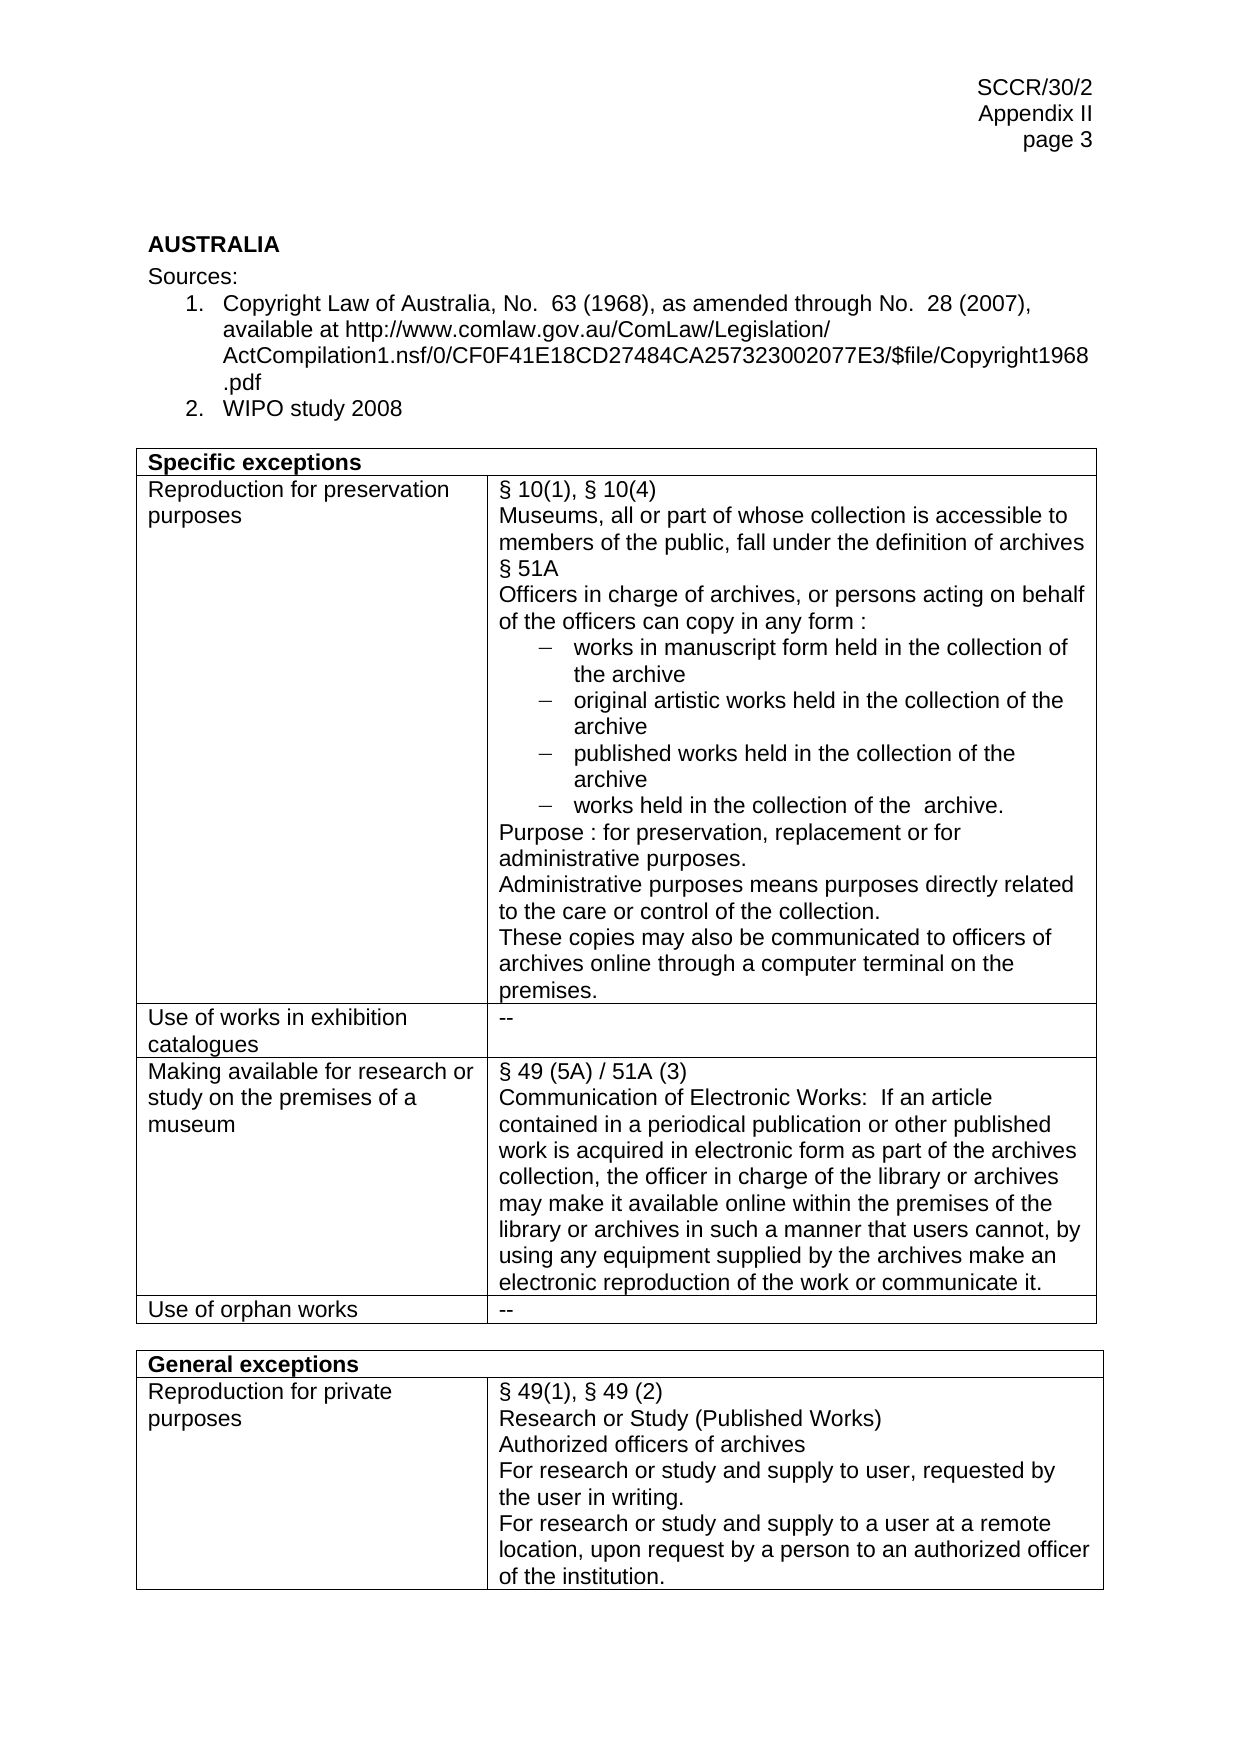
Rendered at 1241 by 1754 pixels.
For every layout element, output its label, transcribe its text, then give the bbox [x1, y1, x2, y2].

list WIPO study 2008 [185, 395, 1093, 421]
table_cell § 10(1), § 10(4) Museums, all or part of whose collection is accessible to members of the public, fall under the definition of archives § 51A Officers in charge of archives, or persons acting on behalf of the officers can copy in any form : works in manuscript form held in the collection of the archive original artistic works held in the collection of the archive published works held in the collection of the archive works held in the collection of the archive. Purpose : for preservation, replacement or for administrative purposes. Administrative purposes means purposes directly related to the care or control of the collection. These copies may also be communicated to officers of archives online through a computer terminal on the premises. [488, 476, 1096, 1003]
text Sources: [148, 263, 1093, 289]
table_cell -- [488, 1004, 1096, 1057]
table_cell -- [488, 1296, 1096, 1322]
table_cell Making available for research or study on the premises of a museum [137, 1058, 487, 1295]
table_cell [137, 1378, 487, 1589]
list Copyright Law of Australia, No. 63 (1968), as amended through No. 28 (2007), available at http://www.comlaw.gov.au/ComLaw/Legislation/ ActCompilation1.nsf/0/CF0F41E18CD27484CA257323002077E3/$file/Copyright1968.pdf [185, 289, 1093, 395]
table_cell Reproduction for preservation purposes [137, 476, 487, 1003]
table_cell Use of works in exhibition catalogues [137, 1004, 487, 1057]
subtitle AUSTRALIA [148, 231, 1093, 257]
table_cell Use of orphan works [137, 1296, 487, 1322]
table_header Specific exceptions [137, 449, 1096, 475]
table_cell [488, 1378, 1103, 1589]
table_header General exceptions [137, 1351, 1103, 1377]
table_cell § 49 (5A) / 51A (3) Communication of Electronic Works: If an article contained in a periodical publication or other published work is acquired in electronic form as part of the archives collection, the officer in charge of the library or archives may make it available online within the premises of the library or archives in such a manner that users cannot, by using any equipment supplied by the archives make an electronic reproduction of the work or communicate it. [488, 1058, 1096, 1295]
